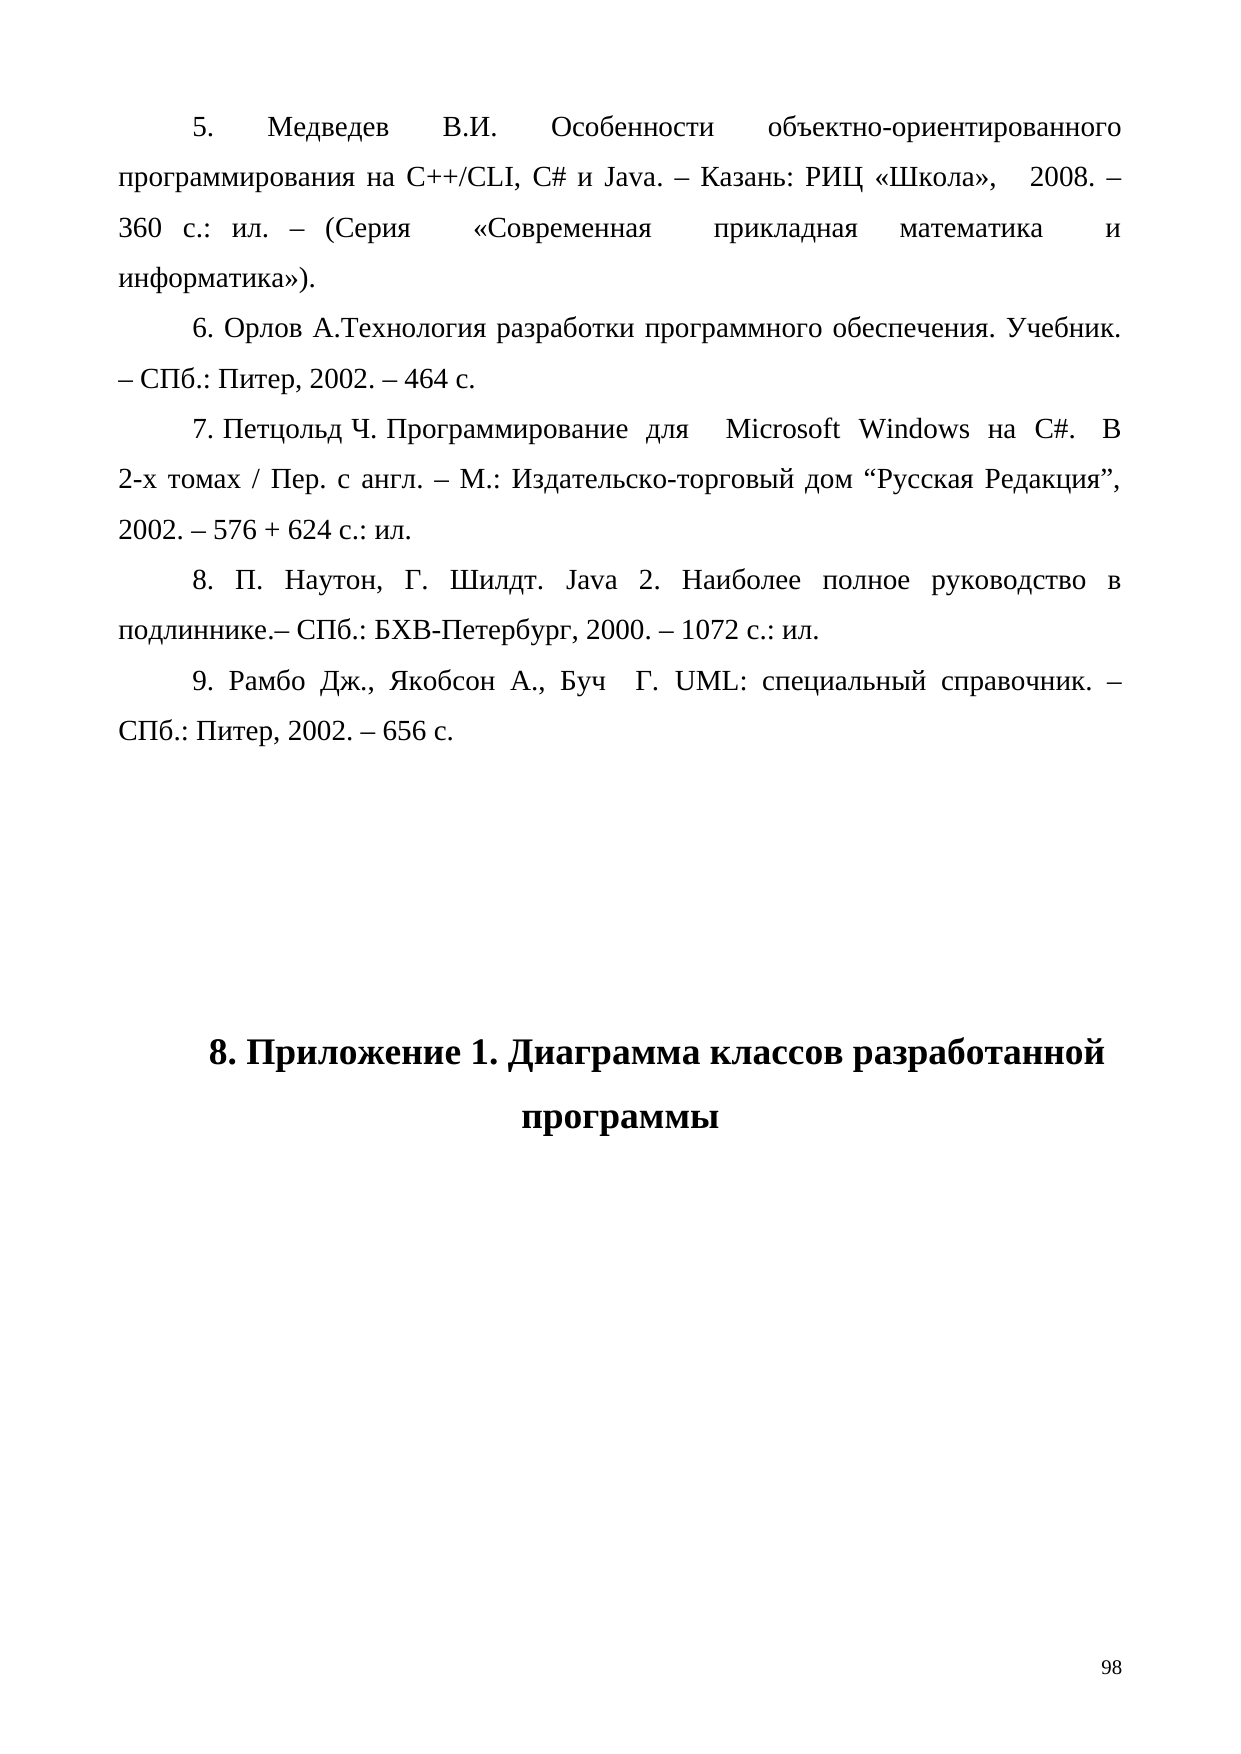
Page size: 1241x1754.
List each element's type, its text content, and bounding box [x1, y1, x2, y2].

text 5. Медведев В.И. Особенности объектно-ориентированного программирования на C++/CLI, C# и Java. – Казань: РИЦ «Школа», 2008. – 360 c.: ил. – (Серия «Современная прикладная математика и информатика»). [118, 109, 1122, 294]
text 8. П. Наутон, Г. Шилдт. Java 2. Наиболее полное руководство в подлиннике.– СПб.: БХВ-Петербург, 2000. – 1072 с.: ил. [118, 562, 1122, 646]
text 7. Петцольд Ч. Программирование для Microsoft Windows на C#. В 2-х томах / Пер. с англ. – М.: Издательско-торговый дом “Русская Редакция”, 2002. – 576 + 624 с.: ил. [118, 411, 1122, 545]
text 6. Орлов А.Технология разработки программного обеспечения. Учебник. – СПб.: Питер, 2002. – 464 с. [118, 311, 1122, 394]
text 9. Рамбо Дж., Якобсон А., Буч Г. UML: специальный справочник. – СПб.: Питер, 2002. – 656 c. [118, 663, 1122, 747]
text 8. Приложение 1. Диаграмма классов разработанной программы [118, 1029, 1122, 1137]
